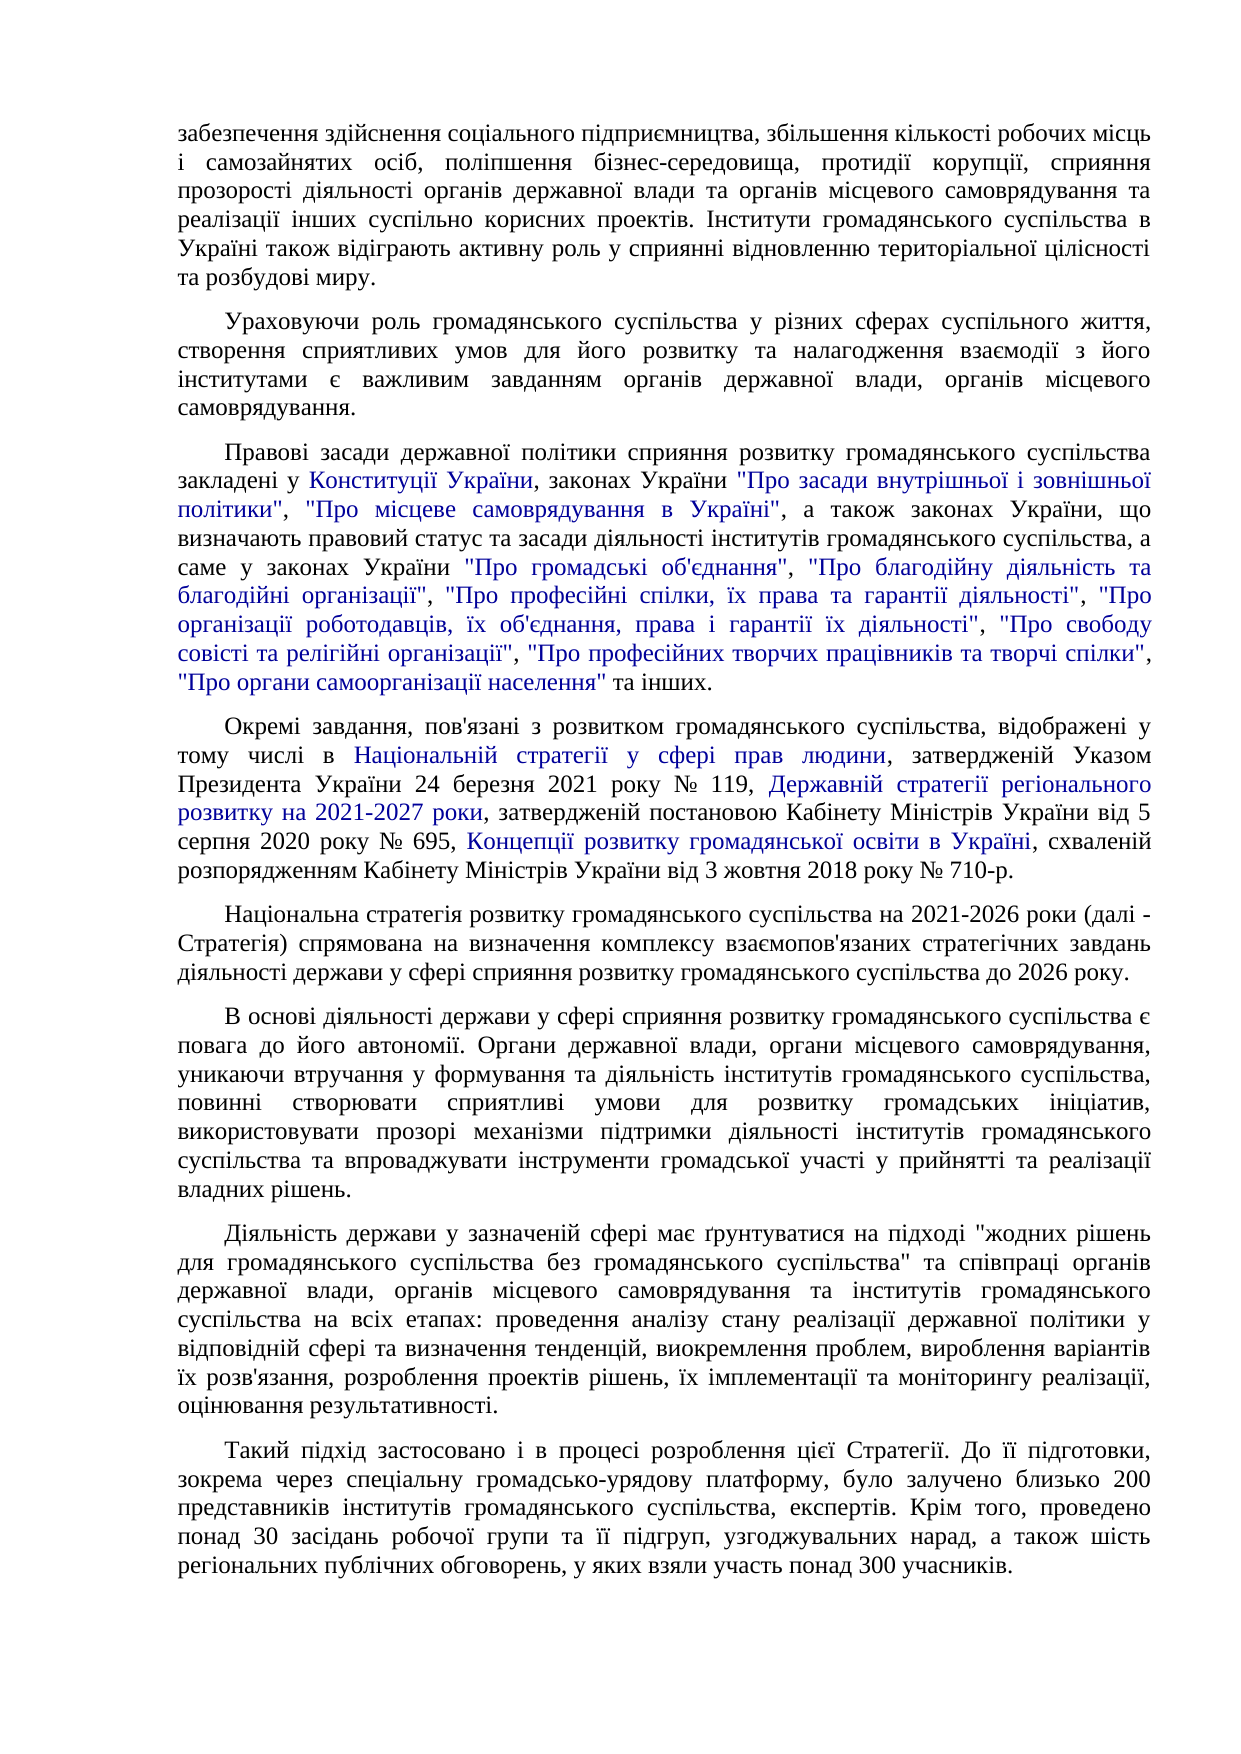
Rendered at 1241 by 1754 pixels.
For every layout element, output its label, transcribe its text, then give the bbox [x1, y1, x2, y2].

text Національна стратегія розвитку громадянського суспільства на 2021-2026 роки (далі - Стратегія) спрямована на визначення комплексу взаємопов'язаних стратегічних завдань діяльності держави у сфері сприяння розвитку громадянського суспільства до 2026 року. [177, 899, 1152, 986]
text Правові засади державної політики сприяння розвитку громадянського суспільства закладені у Конституції України, законах України "Про засади внутрішньої і зовнішньої політики", "Про місцеве самоврядування в Україні", а також законах України, що визначають правовий статус та засади діяльності інститутів громадянського суспільства, а саме у законах України "Про громадські об'єднання", "Про благодійну діяльність та благодійні організації", "Про професійні спілки, їх права та гарантії діяльності", "Про організації роботодавців, їх об'єднання, права і гарантії їх діяльності", "Про свободу совісті та релігійні організації", "Про професійних творчих працівників та творчі спілки", "Про органи самоорганізації населення" та інших. [177, 437, 1152, 696]
text Ураховуючи роль громадянського суспільства у різних сферах суспільного життя, створення сприятливих умов для його розвитку та налагодження взаємодії з його інститутами є важливим завданням органів державної влади, органів місцевого самоврядування. [177, 306, 1152, 421]
text Окремі завдання, пов'язані з розвитком громадянського суспільства, відображені у тому числі в Національній стратегії у сфері прав людини, затвердженій Указом Президента України 24 березня 2021 року № 119, Державній стратегії регіонального розвитку на 2021-2027 роки, затвердженій постановою Кабінету Міністрів України від 5 серпня 2020 року № 695, Концепції розвитку громадянської освіти в Україні, схваленій розпорядженням Кабінету Міністрів України від 3 жовтня 2018 року № 710-р. [177, 711, 1152, 884]
text В основі діяльності держави у сфері сприяння розвитку громадянського суспільства є повага до його автономії. Органи державної влади, органи місцевого самоврядування, уникаючи втручання у формування та діяльність інститутів громадянського суспільства, повинні створювати сприятливі умови для розвитку громадських ініціатив, використовувати прозорі механізми підтримки діяльності інститутів громадянського суспільства та впроваджувати інструменти громадської участі у прийнятті та реалізації владних рішень. [177, 1001, 1152, 1202]
text Такий підхід застосовано і в процесі розроблення цієї Стратегії. До її підготовки, зокрема через спеціальну громадсько-урядову платформу, було залучено близько 200 представників інститутів громадянського суспільства, експертів. Крім того, проведено понад 30 засідань робочої групи та її підгруп, узгоджувальних нарад, а також шість регіональних публічних обговорень, у яких взяли участь понад 300 учасників. [177, 1435, 1152, 1579]
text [177, 118, 1152, 291]
text Діяльність держави у зазначеній сфері має ґрунтуватися на підході "жодних рішень для громадянського суспільства без громадянського суспільства" та співпраці органів державної влади, органів місцевого самоврядування та інститутів громадянського суспільства на всіх етапах: проведення аналізу стану реалізації державної політики у відповідній сфері та визначення тенденцій, виокремлення проблем, вироблення варіантів їх розв'язання, розроблення проектів рішень, їх імплементації та моніторингу реалізації, оцінювання результативності. [177, 1218, 1152, 1419]
